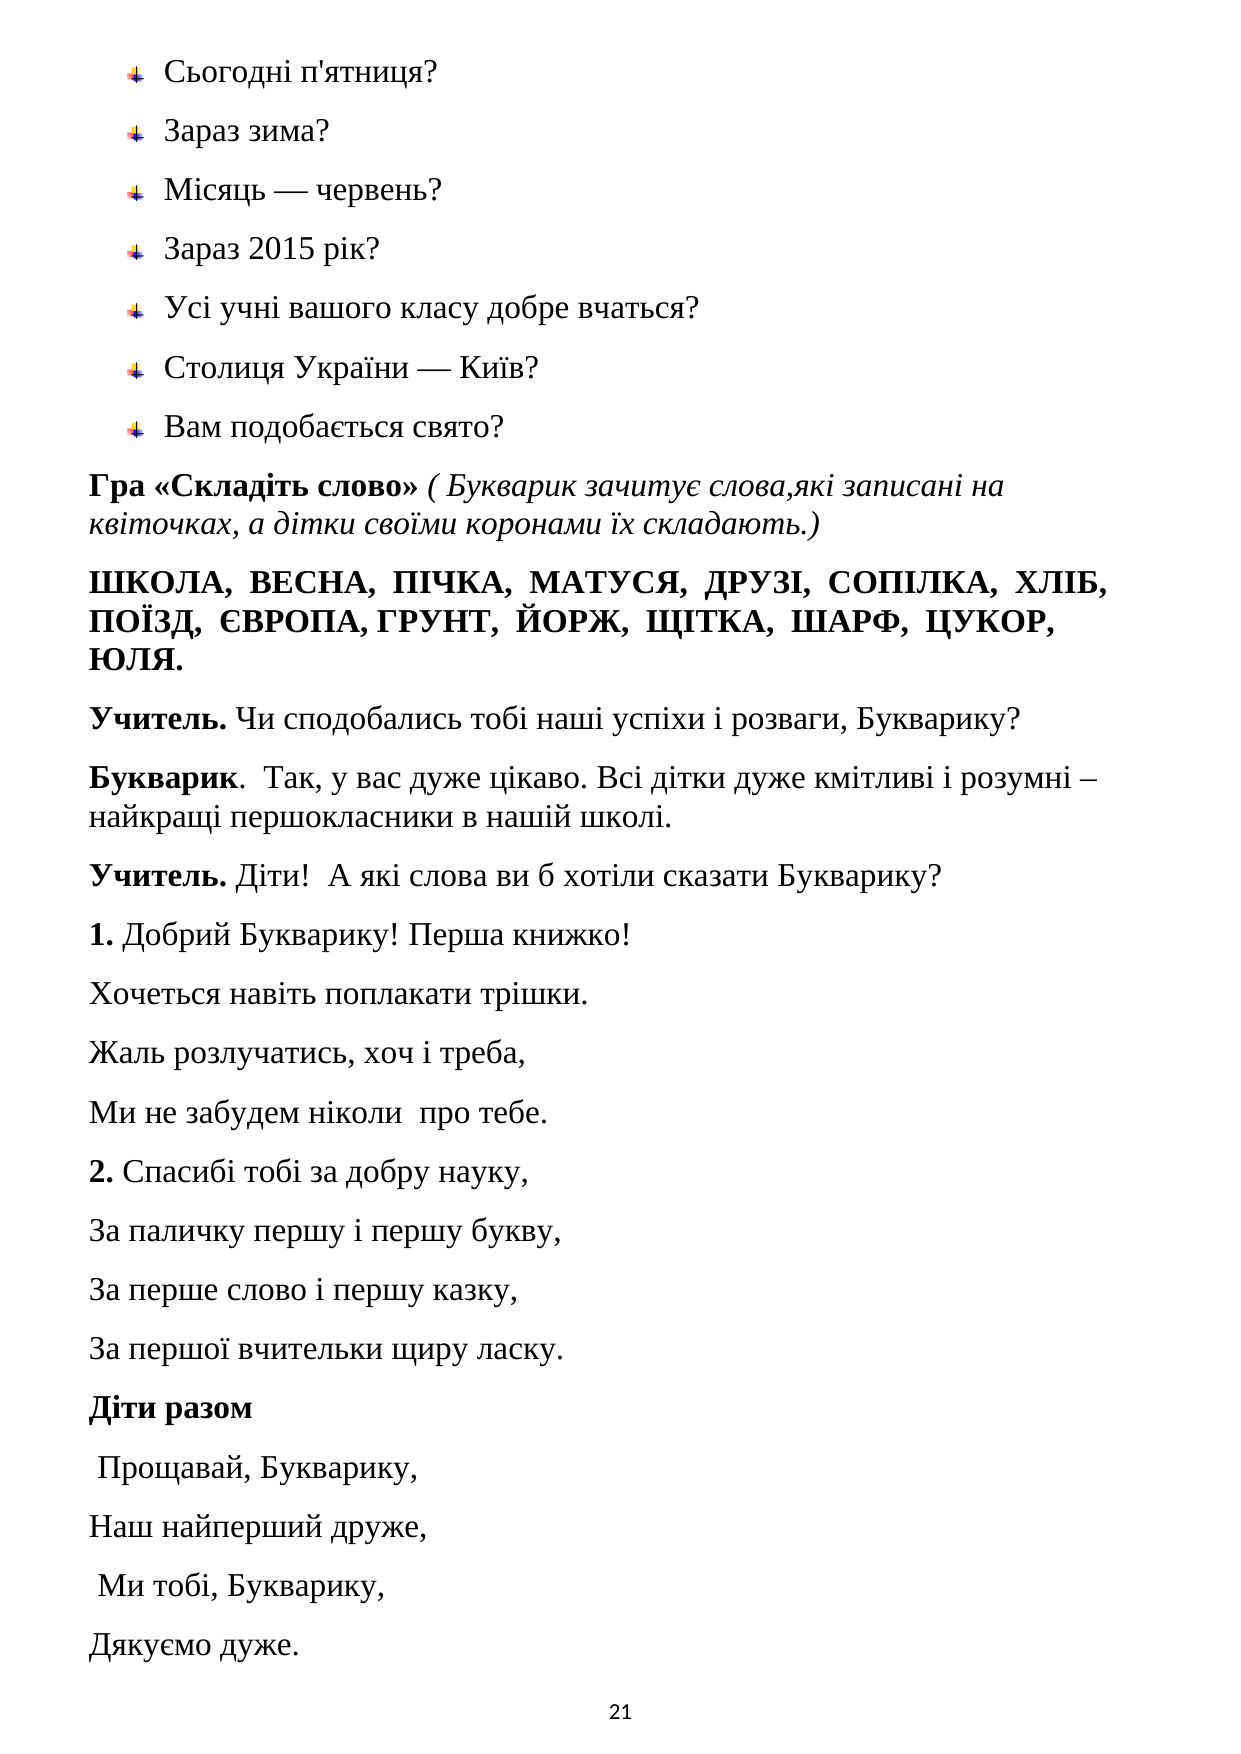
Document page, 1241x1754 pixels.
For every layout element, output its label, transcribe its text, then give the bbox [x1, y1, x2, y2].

text ШКОЛА, ВЕСНА, ПІЧКА, МАТУСЯ, ДРУЗІ, СОПІЛКА, ХЛІБ, ПОЇЗД, ЄВРОПА, ГРУНТ, ЙОРЖ, ЩІТКА, ШАРФ, ЦУКОР, ЮЛЯ. [89, 563, 1152, 678]
list Усі учні вашого класу добре вчаться? [126, 288, 1152, 326]
text Хочеться навіть поплакати трішки. [89, 973, 1152, 1012]
list Зараз зима? [126, 110, 1152, 148]
text Дякуємо дуже. [89, 1624, 1152, 1663]
picture [127, 124, 144, 142]
picture [127, 243, 144, 260]
text Ми не забудем ніколи про тебе. [89, 1092, 1152, 1130]
text Учитель. Діти! А які слова ви б хотіли сказати Букварику? [89, 855, 1152, 893]
picture [127, 184, 144, 201]
text За перше слово і першу казку, [89, 1269, 1152, 1308]
text Букварик. Так, у вас дуже цікаво. Всі дітки дуже кмітливі і розумні – найкращі першокласники в нашій школі. [89, 758, 1152, 834]
text Наш найперший друже, [89, 1506, 1152, 1544]
list Столиця України — Київ? [126, 347, 1152, 385]
list Сьогодні п'ятниця? [126, 51, 1152, 89]
text Жаль розлучатись, хоч і треба, [89, 1033, 1152, 1071]
picture [127, 65, 144, 83]
text Ми тобі, Букварику, [89, 1565, 1152, 1603]
list Зараз 2015 рік? [126, 228, 1152, 267]
text 2. Спасибі тобі за добру науку, [89, 1151, 1152, 1189]
text Гра «Складіть слово» ( Букварик зачитує слова,які записані на квіточках, а дітки своїми коронами їх складають.) [89, 465, 1152, 542]
picture [127, 302, 144, 319]
text Прощавай, Букварику, [89, 1447, 1152, 1485]
picture [127, 361, 144, 379]
list Місяць — червень? [126, 169, 1152, 208]
text Діти разом [89, 1388, 1152, 1426]
text 1. Добрий Букварику! Перша книжко! [89, 914, 1152, 953]
text Учитель. Чи сподобались тобі наші успіхи і розваги, Букварику? [89, 698, 1152, 737]
picture [127, 420, 144, 438]
list Вам подобається свято? [126, 406, 1152, 444]
text За першої вчительки щиру ласку. [89, 1328, 1152, 1367]
text За паличку першу і першу букву, [89, 1210, 1152, 1248]
